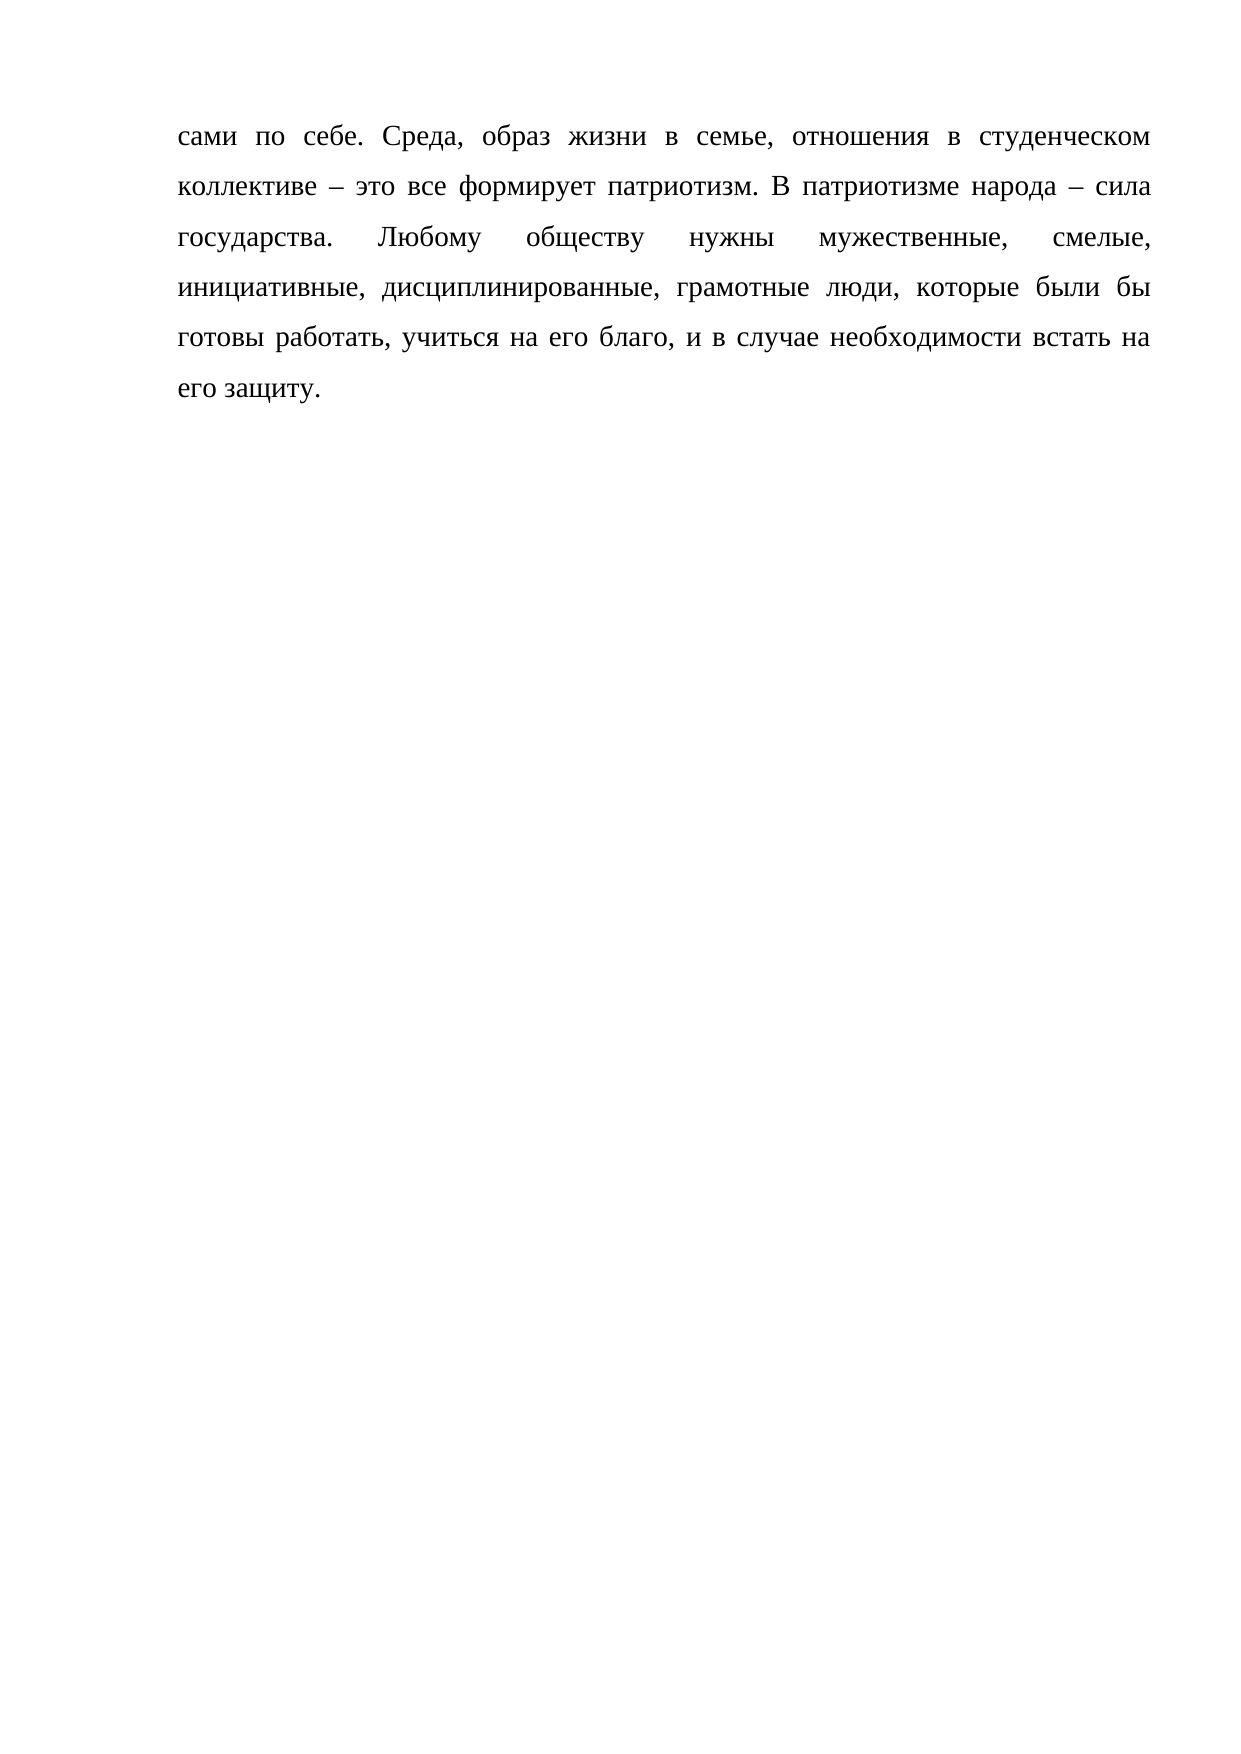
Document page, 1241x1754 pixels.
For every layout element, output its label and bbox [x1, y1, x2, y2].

text [177, 118, 1152, 403]
